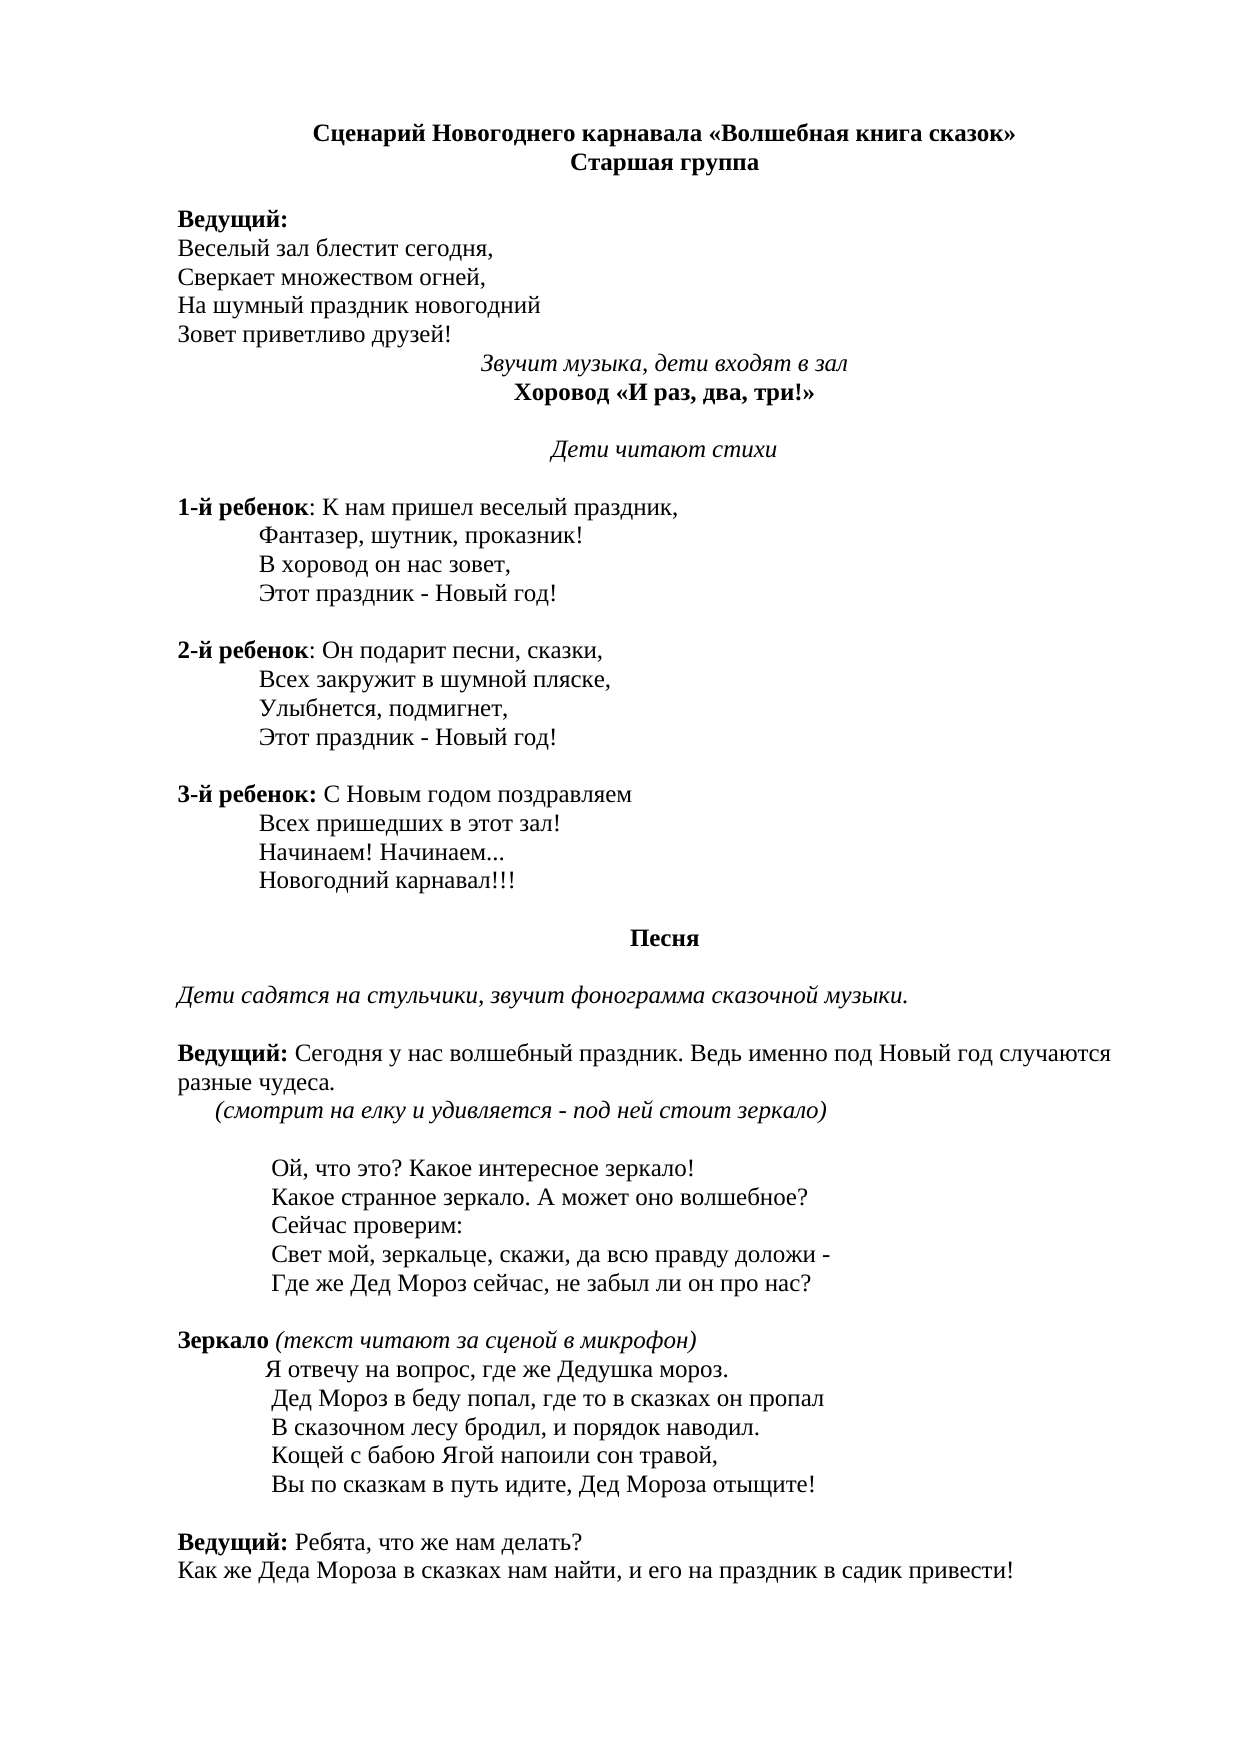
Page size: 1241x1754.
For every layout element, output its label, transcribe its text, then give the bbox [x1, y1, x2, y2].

text Свет мой, зеркальце, скажи, да всю правду доложи - [177, 1239, 1152, 1268]
text 1-й ребенок: К нам пришел веселый праздник, [177, 492, 1152, 521]
text Ведущий: Сегодня у нас волшебный праздник. Ведь именно под Новый год случаются разные чудеса. [177, 1038, 1152, 1096]
text Дети читают стихи [177, 434, 1152, 463]
text Веселый зал блестит сегодня, [177, 233, 1152, 262]
text Всех закружит в шумной пляске, [177, 664, 1152, 693]
text Хоровод «И раз, два, три!» [177, 377, 1152, 406]
text На шумный праздник новогодний [177, 291, 1152, 319]
text Старшая группа [177, 147, 1152, 176]
text Всех пришедших в этот зал! [177, 808, 1152, 837]
text Звучит музыка, дети входят в зал [177, 348, 1152, 377]
text Начинаем! Начинаем... [177, 837, 1152, 866]
text Как же Деда Мороза в сказках нам найти, и его на праздник в садик привести! [177, 1556, 1152, 1584]
text 3-й ребенок: С Новым годом поздравляем [177, 779, 1152, 808]
text Сценарий Новогоднего карнавала «Волшебная книга сказок» [177, 118, 1152, 147]
text Сверкает множеством огней, [177, 262, 1152, 291]
text Какое странное зеркало. А может оно волшебное? [177, 1182, 1152, 1211]
text Сейчас проверим: [177, 1211, 1152, 1239]
text Ведущий: [177, 204, 1152, 233]
text Кощей с бабою Ягой напоили сон травой, [177, 1441, 1152, 1469]
text Вы по сказкам в путь идите, Дед Мороза отыщите! [177, 1469, 1152, 1498]
text Этот праздник - Новый год! [177, 722, 1152, 751]
text (смотрит на елку и удивляется - под ней стоит зеркало) [177, 1096, 1152, 1124]
text Дети садятся на стульчики, звучит фонограмма сказочной музыки. [177, 981, 1152, 1009]
text Где же Дед Мороз сейчас, не забыл ли он про нас? [177, 1268, 1152, 1297]
text Ведущий: Ребята, что же нам делать? [177, 1527, 1152, 1556]
text Фантазер, шутник, проказник! [177, 521, 1152, 549]
text 2-й ребенок: Он подарит песни, сказки, [177, 636, 1152, 664]
text Ой, что это? Какое интересное зеркало! [177, 1153, 1152, 1182]
text Улыбнется, подмигнет, [177, 693, 1152, 722]
text В хоровод он нас зовет, [177, 549, 1152, 578]
text Я отвечу на вопрос, где же Дедушка мороз. [177, 1354, 1152, 1383]
text Зовет приветливо друзей! [177, 319, 1152, 348]
text В сказочном лесу бродил, и порядок наводил. [177, 1412, 1152, 1441]
text Зеркало (текст читают за сценой в микрофон) [177, 1326, 1152, 1354]
text Дед Мороз в беду попал, где то в сказках он пропал [177, 1383, 1152, 1412]
text Песня [177, 923, 1152, 952]
text Новогодний карнавал!!! [177, 866, 1152, 894]
text Этот праздник - Новый год! [177, 578, 1152, 607]
